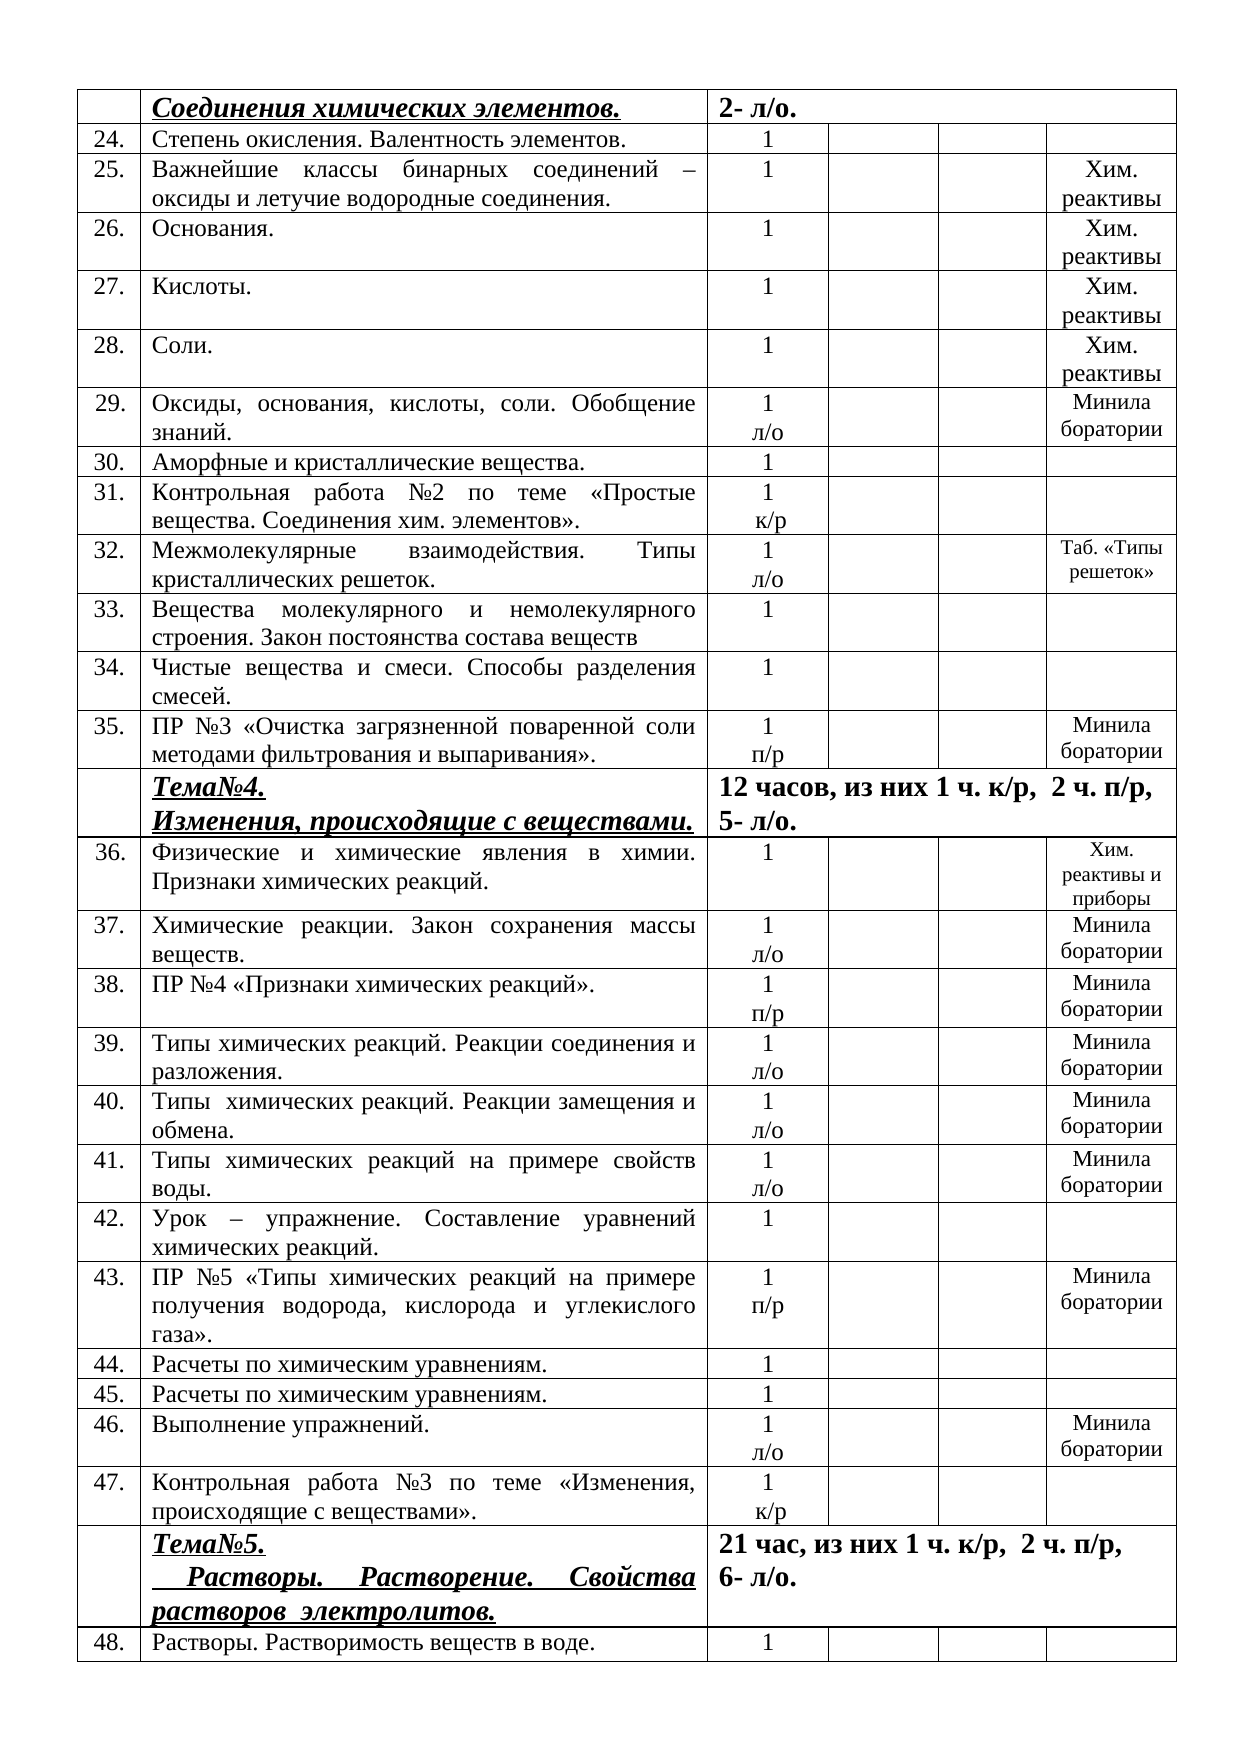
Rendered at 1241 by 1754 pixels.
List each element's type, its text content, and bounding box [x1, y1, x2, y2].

table_cell Кислоты. [141, 271, 707, 329]
table_cell Расчеты по химическим уравнениям. [141, 1349, 707, 1378]
table_cell Хим. реактивы [1047, 154, 1176, 212]
table_cell 26. [78, 213, 140, 270]
table_cell Степень окисления. Валентность элементов. [141, 124, 707, 153]
table_cell Минила боратории [1047, 1145, 1176, 1202]
table_cell 33. [78, 594, 140, 651]
table_cell [939, 1203, 1046, 1261]
table_cell 1 л/о [708, 1086, 828, 1144]
table_cell 1 [708, 838, 828, 909]
table_cell 1 л/о [708, 388, 828, 446]
table_cell [939, 388, 1046, 446]
table_cell 45. [78, 1379, 140, 1408]
table_cell [829, 1262, 938, 1348]
table_cell [939, 1028, 1046, 1085]
table_cell [939, 124, 1046, 153]
table_cell Тема№5. Растворы. Растворение. Свойства растворов электролитов. [141, 1526, 707, 1626]
table_cell [1047, 1467, 1176, 1525]
table_cell 30. [78, 447, 140, 476]
table_cell Минила боратории [1047, 711, 1176, 768]
table_cell [1047, 594, 1176, 651]
table_cell 1 п/р [708, 969, 828, 1027]
table_cell Минила боратории [1047, 911, 1176, 968]
table_cell 1 [708, 1628, 828, 1661]
table_cell 48. [78, 1628, 140, 1661]
table_cell [829, 594, 938, 651]
table_cell 1 л/о [708, 911, 828, 968]
table_cell 29. [78, 388, 140, 446]
table_cell [939, 1628, 1046, 1661]
table_cell [829, 1028, 938, 1085]
table_cell Минила боратории [1047, 1028, 1176, 1085]
table_cell 21 час, из них 1 ч. к/р, 2 ч. п/р, 6- л/о. [708, 1526, 1176, 1626]
table_cell [829, 1203, 938, 1261]
table_cell [939, 330, 1046, 387]
table_cell 47. [78, 1467, 140, 1525]
table_cell [939, 711, 1046, 768]
table_cell [1047, 1379, 1176, 1408]
table_cell [1047, 1349, 1176, 1378]
table_cell 44. [78, 1349, 140, 1378]
table_cell [939, 477, 1046, 534]
table_cell [829, 124, 938, 153]
table_cell 1 [708, 271, 828, 329]
table_cell [939, 838, 1046, 909]
table_cell [1047, 652, 1176, 710]
table_cell Соли. [141, 330, 707, 387]
table_cell 1 к/р [708, 477, 828, 534]
table_cell Минила боратории [1047, 1086, 1176, 1144]
table_cell [829, 388, 938, 446]
table_cell Типы химических реакций. Реакции соединения и разложения. [141, 1028, 707, 1085]
table_cell [829, 652, 938, 710]
table_cell Химические реакции. Закон сохранения массы веществ. [141, 911, 707, 968]
table_cell 1 п/р [708, 711, 828, 768]
table_cell [939, 154, 1046, 212]
table_cell [939, 1467, 1046, 1525]
table_cell [939, 447, 1046, 476]
table_cell Типы химических реакций на примере свойств воды. [141, 1145, 707, 1202]
table_cell Минила боратории [1047, 969, 1176, 1027]
table_cell 1 к/р [708, 1467, 828, 1525]
table_cell [939, 594, 1046, 651]
table_cell 40. [78, 1086, 140, 1144]
table_cell [829, 447, 938, 476]
table_cell Таб. «Типы решеток» [1047, 535, 1176, 593]
table_cell 1 п/р [708, 1262, 828, 1348]
table_cell 1 [708, 330, 828, 387]
table_cell [939, 535, 1046, 593]
table_cell 1 л/о [708, 1145, 828, 1202]
table_cell [939, 1409, 1046, 1466]
table_cell [78, 1526, 140, 1626]
table_cell [939, 271, 1046, 329]
table_cell Вещества молекулярного и немолекулярного строения. Закон постоянства состава веществ [141, 594, 707, 651]
table_cell 1 [708, 213, 828, 270]
table_cell Минила боратории [1047, 1262, 1176, 1348]
table_cell [939, 1086, 1046, 1144]
table_cell 1 [708, 154, 828, 212]
table_cell 38. [78, 969, 140, 1027]
table_cell [939, 911, 1046, 968]
table_cell [829, 1379, 938, 1408]
table_cell [829, 477, 938, 534]
table_cell Контрольная работа №2 по теме «Простые вещества. Соединения хим. элементов». [141, 477, 707, 534]
table_cell 1 л/о [708, 1028, 828, 1085]
table_cell [939, 213, 1046, 270]
table_cell Важнейшие классы бинарных соединений – оксиды и летучие водородные соединения. [141, 154, 707, 212]
table_cell [939, 1379, 1046, 1408]
table_cell ПР №5 «Типы химических реакций на примере получения водорода, кислорода и углекислого газа». [141, 1262, 707, 1348]
table_cell [829, 1145, 938, 1202]
table_cell [829, 969, 938, 1027]
table_cell Тема№4. Изменения, происходящие с веществами. [141, 769, 707, 836]
table_cell Основания. [141, 213, 707, 270]
table_cell Аморфные и кристаллические вещества. [141, 447, 707, 476]
table_cell [829, 1086, 938, 1144]
table_cell Типы химических реакций. Реакции замещения и обмена. [141, 1086, 707, 1144]
table_cell [1047, 447, 1176, 476]
table_cell Хим. реактивы [1047, 271, 1176, 329]
table_cell 27. [78, 271, 140, 329]
table_cell Выполнение упражнений. [141, 1409, 707, 1466]
table_cell 24. [78, 124, 140, 153]
table_cell [1047, 477, 1176, 534]
table_cell 1 [708, 1203, 828, 1261]
table_cell Расчеты по химическим уравнениям. [141, 1379, 707, 1408]
table_cell 46. [78, 1409, 140, 1466]
table_cell 1 [708, 447, 828, 476]
table_cell Урок – упражнение. Составление уравнений химических реакций. [141, 1203, 707, 1261]
table_cell 1 [708, 124, 828, 153]
table_cell [829, 1628, 938, 1661]
table_cell 28. [78, 330, 140, 387]
table_cell [78, 90, 140, 123]
table_cell [939, 1145, 1046, 1202]
table_cell [939, 969, 1046, 1027]
table_cell [829, 838, 938, 909]
table_cell [939, 1349, 1046, 1378]
table_cell [1047, 1203, 1176, 1261]
table_cell Межмолекулярные взаимодействия. Типы кристаллических решеток. [141, 535, 707, 593]
table_cell [829, 330, 938, 387]
table_cell 1 [708, 594, 828, 651]
table_cell [939, 1262, 1046, 1348]
table_cell ПР №4 «Признаки химических реакций». [141, 969, 707, 1027]
table_cell [829, 1409, 938, 1466]
table_cell 1 [708, 1379, 828, 1408]
table_cell Минила боратории [1047, 1409, 1176, 1466]
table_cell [708, 90, 1176, 123]
table_cell [939, 652, 1046, 710]
table_cell [829, 1349, 938, 1378]
table_cell Контрольная работа №3 по теме «Изменения, происходящие с веществами». [141, 1467, 707, 1525]
table_cell [1047, 1628, 1176, 1661]
table_cell 36. [78, 838, 140, 909]
table_cell [829, 535, 938, 593]
table_cell Хим. реактивы [1047, 330, 1176, 387]
table_cell Оксиды, основания, кислоты, соли. Обобщение знаний. [141, 388, 707, 446]
table_cell ПР №3 «Очистка загрязненной поваренной соли методами фильтрования и выпаривания». [141, 711, 707, 768]
table_cell Чистые вещества и смеси. Способы разделения смесей. [141, 652, 707, 710]
table_cell 34. [78, 652, 140, 710]
table_cell [829, 154, 938, 212]
table_cell 43. [78, 1262, 140, 1348]
table_cell [829, 213, 938, 270]
table_cell [829, 1467, 938, 1525]
table_cell Растворы. Растворимость веществ в воде. [141, 1628, 707, 1661]
table_cell Хим. реактивы [1047, 213, 1176, 270]
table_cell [141, 90, 707, 123]
table_cell 37. [78, 911, 140, 968]
table_cell [1047, 124, 1176, 153]
table_cell Минила боратории [1047, 388, 1176, 446]
table_cell 35. [78, 711, 140, 768]
table_cell Физические и химические явления в химии. Признаки химических реакций. [141, 838, 707, 909]
table_cell 42. [78, 1203, 140, 1261]
table_cell 1 [708, 1349, 828, 1378]
table_cell 12 часов, из них 1 ч. к/р, 2 ч. п/р, 5- л/о. [708, 769, 1176, 836]
table_cell 41. [78, 1145, 140, 1202]
table_cell Хим. реактивы и приборы [1047, 838, 1176, 909]
table_cell [829, 911, 938, 968]
table_cell 25. [78, 154, 140, 212]
table_cell [829, 271, 938, 329]
table_cell 31. [78, 477, 140, 534]
table_cell 1 л/о [708, 1409, 828, 1466]
table_cell [829, 711, 938, 768]
table_cell [78, 769, 140, 836]
table_cell 1 л/о [708, 535, 828, 593]
table_cell 32. [78, 535, 140, 593]
table_cell 1 [708, 652, 828, 710]
table_cell 39. [78, 1028, 140, 1085]
